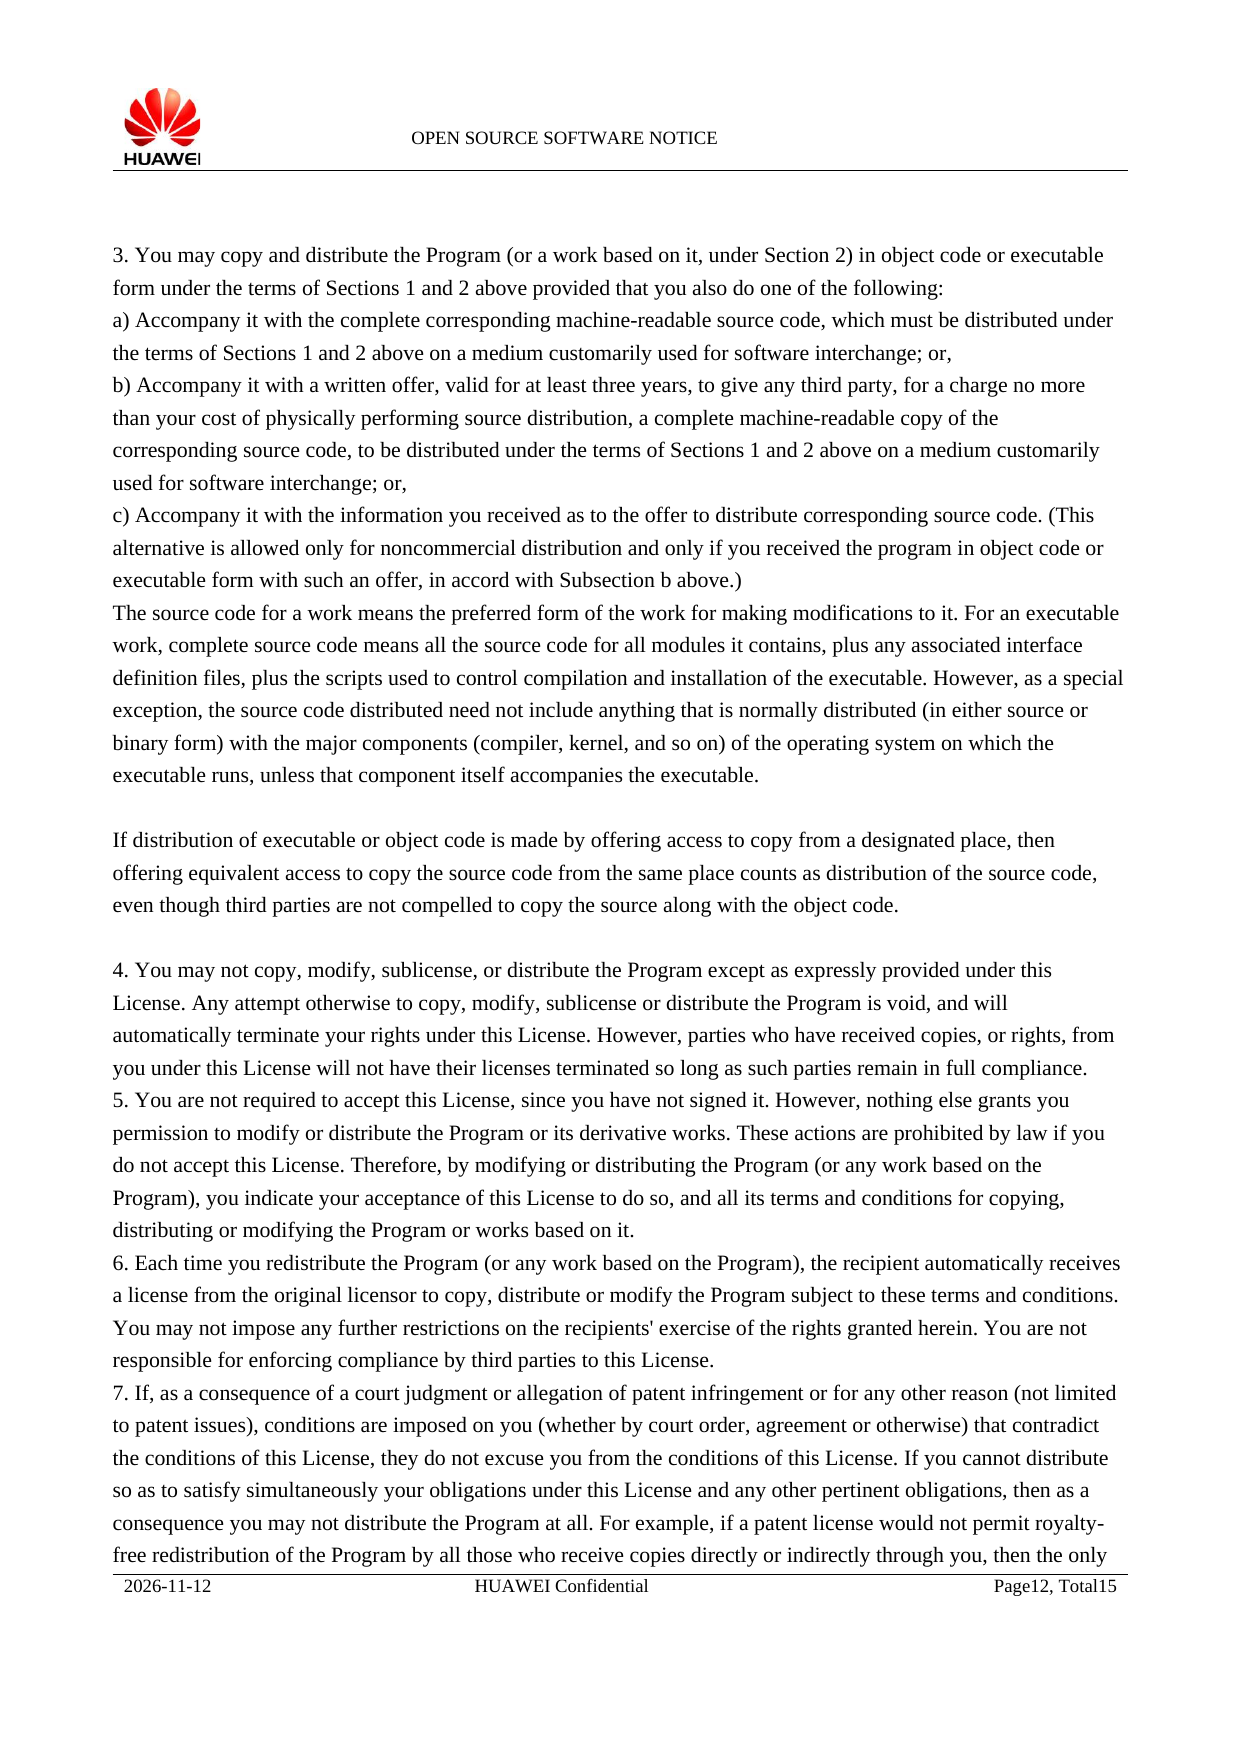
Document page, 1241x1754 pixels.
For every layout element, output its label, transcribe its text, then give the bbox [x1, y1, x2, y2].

picture [124, 88, 201, 165]
